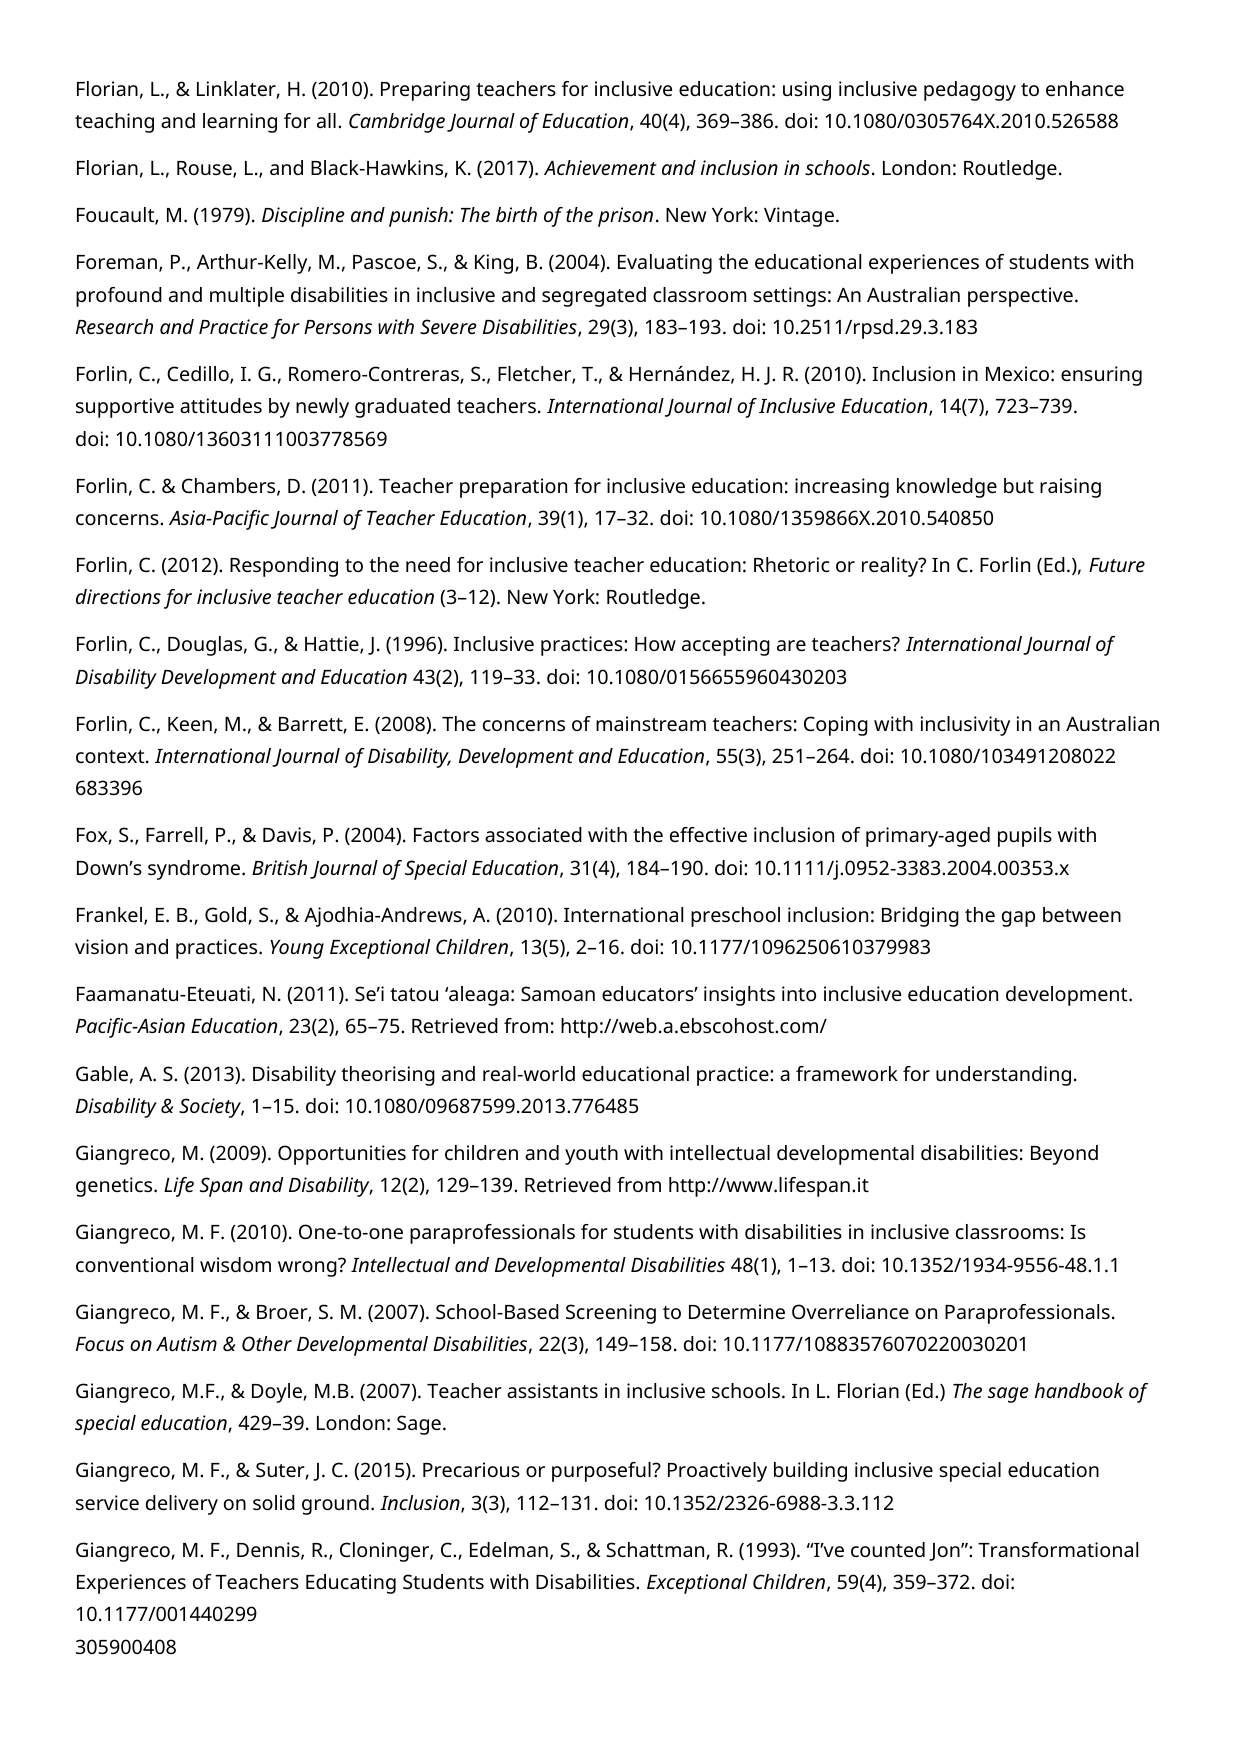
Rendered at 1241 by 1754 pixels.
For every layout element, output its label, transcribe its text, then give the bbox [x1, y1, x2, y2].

text Forlin, C. & Chambers, D. (2011). Teacher preparation for inclusive education: increasing knowledge but raising concerns. Asia-Pacific Journal of Teacher Education, 39(1), 17–32. doi: 10.1080/1359866X.2010.540850 [75, 472, 1165, 531]
text Faamanatu-Eteuati, N. (2011). Se’i tatou ‘aleaga: Samoan educators’ insights into inclusive education development. Pacific-Asian Education, 23(2), 65–75. Retrieved from: http://web.a.ebscohost.com/ [75, 980, 1165, 1040]
text Giangreco, M. F., & Suter, J. C. (2015). Precarious or purposeful? Proactively building inclusive special education service delivery on solid ground. Inclusion, 3(3), 112–131. doi: 10.1352/2326-6988-3.3.112 [75, 1457, 1165, 1516]
text Foreman, P., Arthur-Kelly, M., Pascoe, S., & King, B. (2004). Evaluating the educational experiences of students with profound and multiple disabilities in inclusive and segregated classroom settings: An Australian perspective. Research and Practice for Persons with Severe Disabilities, 29(3), 183–193. doi: 10.2511/rpsd.29.3.183 [75, 248, 1165, 340]
text Foucault, M. (1979). Discipline and punish: The birth of the prison. New York: Vintage. [75, 201, 1165, 228]
text Florian, L., Rouse, L., and Black-Hawkins, K. (2017). Achievement and inclusion in schools. London: Routledge. [75, 154, 1165, 181]
text Giangreco, M.F., & Doyle, M.B. (2007). Teacher assistants in inclusive schools. In L. Florian (Ed.) The sage handbook of special education, 429–39. London: Sage. [75, 1377, 1165, 1437]
text Forlin, C. (2012). Responding to the need for inclusive teacher education: Rhetoric or reality? In C. Forlin (Ed.), Future directions for inclusive teacher education (3–12). New York: Routledge. [75, 551, 1165, 611]
text Giangreco, M. F., Dennis, R., Cloninger, C., Edelman, S., & Schattman, R. (1993). “I’ve counted Jon”: Transformational Experiences of Teachers Educating Students with Disabilities. Exceptional Children, 59(4), 359–372. doi: 10.1177/001440299 305900408 [75, 1536, 1165, 1660]
text Giangreco, M. F., & Broer, S. M. (2007). School-Based Screening to Determine Overreliance on Paraprofessionals. Focus on Autism & Other Developmental Disabilities, 22(3), 149–158. doi: 10.1177/10883576070220030201 [75, 1298, 1165, 1357]
text Florian, L., & Linklater, H. (2010). Preparing teachers for inclusive education: using inclusive pedagogy to enhance teaching and learning for all. Cambridge Journal of Education, 40(4), 369–386. doi: 10.1080/0305764X.2010.526588 [75, 75, 1165, 134]
text Fox, S., Farrell, P., & Davis, P. (2004). Factors associated with the effective inclusion of primary-aged pupils with Down’s syndrome. British Journal of Special Education, 31(4), 184–190. doi: 10.1111/j.0952-3383.2004.00353.x [75, 822, 1165, 881]
text Forlin, C., Douglas, G., & Hattie, J. (1996). Inclusive practices: How accepting are teachers? International Journal of Disability Development and Education 43(2), 119–33. doi: 10.1080/0156655960430203 [75, 631, 1165, 690]
text Forlin, C., Keen, M., & Barrett, E. (2008). The concerns of mainstream teachers: Coping with inclusivity in an Australian context. International Journal of Disability, Development and Education, 55(3), 251–264. doi: 10.1080/103491208022 683396 [75, 710, 1165, 802]
text Frankel, E. B., Gold, S., & Ajodhia-Andrews, A. (2010). International preschool inclusion: Bridging the gap between vision and practices. Young Exceptional Children, 13(5), 2–16. doi: 10.1177/1096250610379983 [75, 901, 1165, 960]
text Gable, A. S. (2013). Disability theorising and real-world educational practice: a framework for understanding. Disability & Society, 1–15. doi: 10.1080/09687599.2013.776485 [75, 1060, 1165, 1119]
text Giangreco, M. F. (2010). One-to-one paraprofessionals for students with disabilities in inclusive classrooms: Is conventional wisdom wrong? Intellectual and Developmental Disabilities 48(1), 1–13. doi: 10.1352/1934-9556-48.1.1 [75, 1218, 1165, 1278]
text Giangreco, M. (2009). Opportunities for children and youth with intellectual developmental disabilities: Beyond genetics. Life Span and Disability, 12(2), 129–139. Retrieved from http://www.lifespan.it [75, 1139, 1165, 1198]
text Forlin, C., Cedillo, I. G., Romero-Contreras, S., Fletcher, T., & Hernández, H. J. R. (2010). Inclusion in Mexico: ensuring supportive attitudes by newly graduated teachers. International Journal of Inclusive Education, 14(7), 723–739. doi: 10.1080/13603111003778569 [75, 360, 1165, 452]
